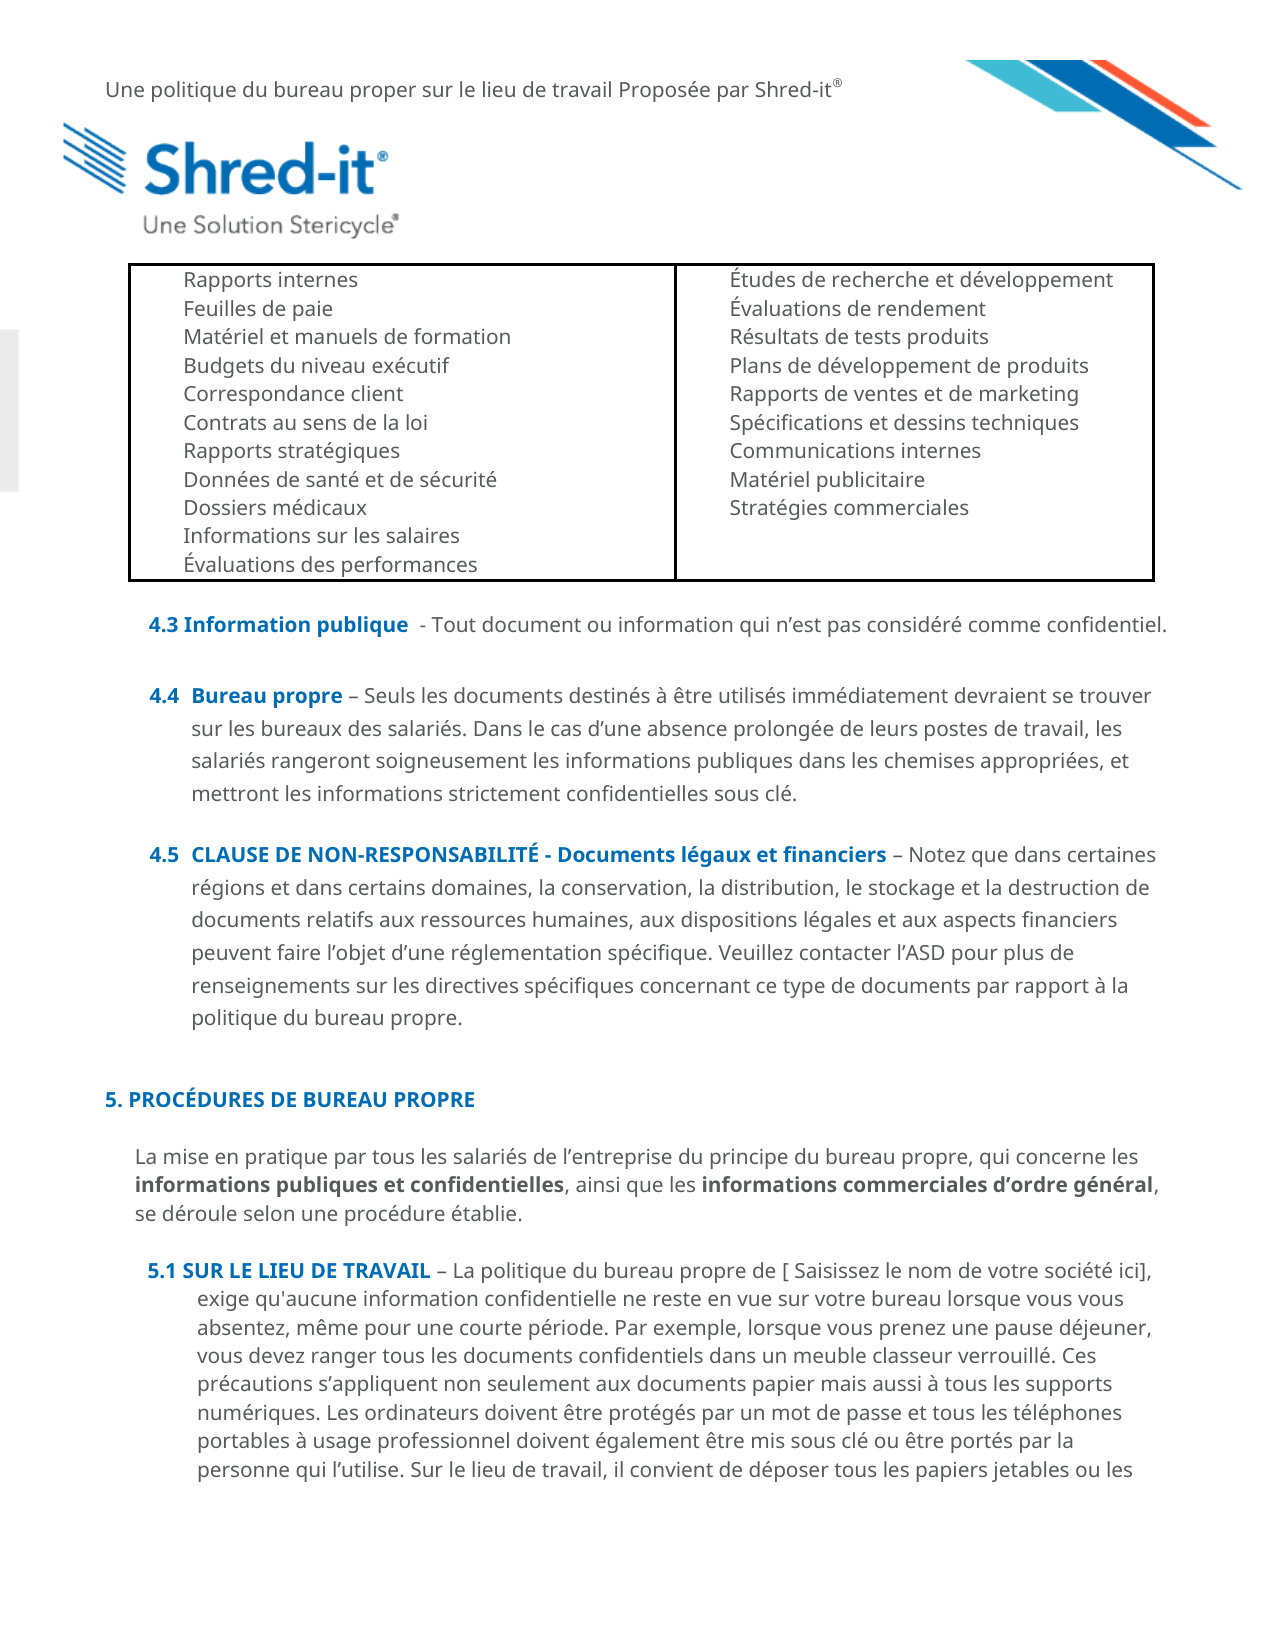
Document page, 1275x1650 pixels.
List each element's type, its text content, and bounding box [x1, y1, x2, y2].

text La mise en pratique par tous les salariés de l’entreprise du principe du bureau propre, qui concerne les informations publiques et confidentielles, ainsi que les informations commerciales d’ordre général, se déroule selon une procédure établie. [134, 1114, 1170, 1227]
text 4.3 Information publique - Tout document ou information qui n’est pas considéré comme confidentiel. [149, 610, 1170, 638]
list CLAUSE DE NON-RESPONSABILITÉ - Documents légaux et financiers – Notez que dans certaines régions et dans certains domaines, la conservation, la distribution, le stockage et la destruction de documents relatifs aux ressources humaines, aux dispositions légales et aux aspects financiers peuvent faire l’objet d’une réglementation spécifique. Veuillez contacter l’ASD pour plus de renseignements sur les directives spécifiques concernant ce type de documents par rapport à la politique du bureau propre. [149, 840, 1170, 1032]
text 5. PROCÉDURES DE BUREAU PROPRE [105, 1085, 1170, 1114]
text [147, 1256, 1170, 1483]
list Bureau propre – Seuls les documents destinés à être utilisés immédiatement devraient se trouver sur les bureaux des salariés. Dans le cas d’une absence prolongée de leurs postes de travail, les salariés rangeront soigneusement les informations publiques dans les chemises appropriées, et mettront les informations strictement confidentielles sous clé. [149, 681, 1170, 808]
picture [0, 60, 1275, 1650]
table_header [677, 266, 1152, 578]
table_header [131, 266, 674, 578]
